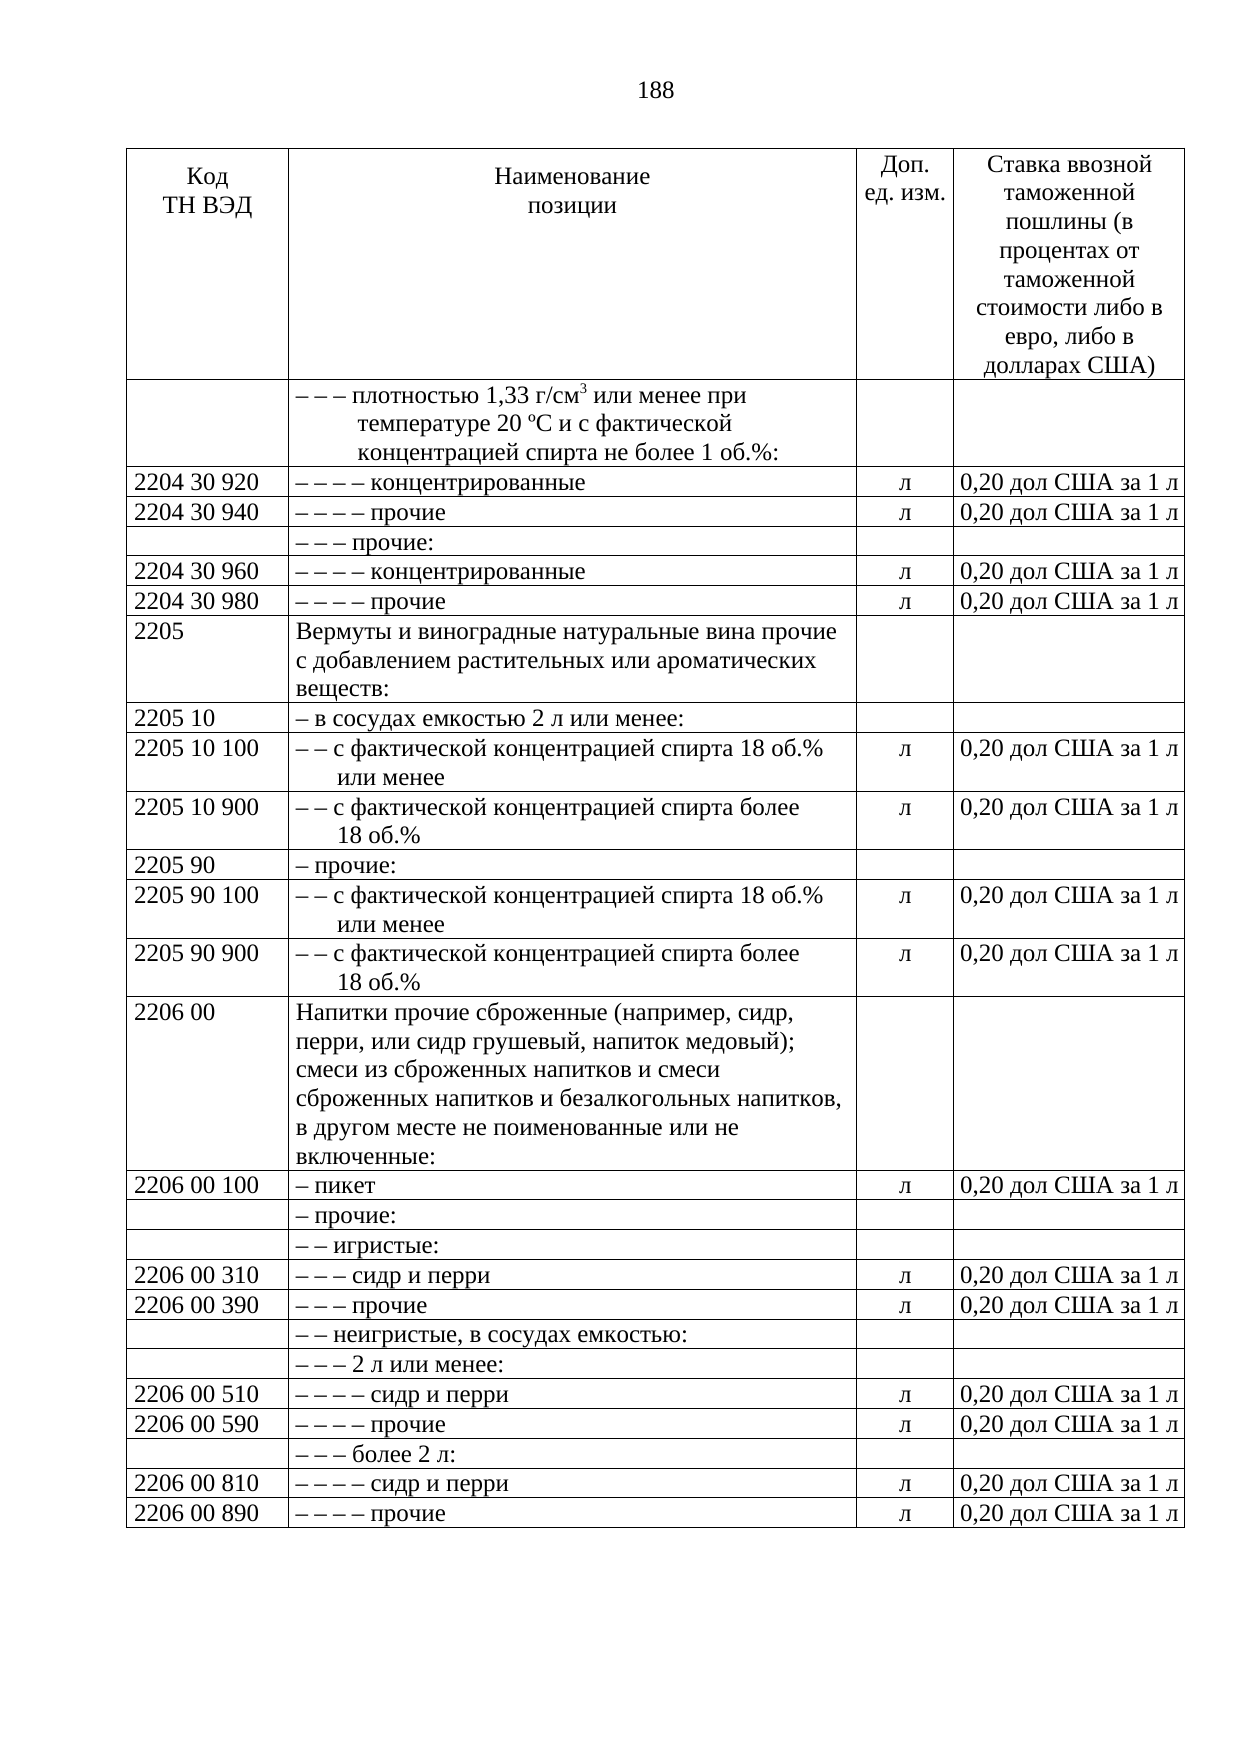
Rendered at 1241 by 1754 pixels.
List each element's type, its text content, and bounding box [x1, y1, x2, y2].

table_cell 0,20 дол США за 1 л [954, 467, 1184, 496]
table_cell [127, 1320, 288, 1348]
table_cell 2204 30 940 [127, 497, 288, 526]
table_cell – – игристые: [289, 1230, 856, 1259]
table_cell 2206 00 310 [127, 1260, 288, 1289]
table_header Hаименование позиции [289, 149, 856, 379]
table_cell л [857, 1379, 953, 1408]
table_cell [127, 380, 288, 466]
table_cell [857, 850, 953, 879]
table_cell 2205 90 900 [127, 939, 288, 996]
table_cell [954, 850, 1184, 879]
table_cell [857, 380, 953, 466]
table_cell 2206 00 510 [127, 1379, 288, 1408]
table_cell [857, 616, 953, 702]
table_cell – – – 2 л или менее: [289, 1349, 856, 1378]
table_cell – – – – прочие [289, 586, 856, 615]
table_cell 0,20 дол США за 1 л [954, 1379, 1184, 1408]
table_cell л [857, 1260, 953, 1289]
table_cell 0,20 дол США за 1 л [954, 497, 1184, 526]
table_cell л [857, 497, 953, 526]
table_header Ставка ввозной таможенной пошлины (в процентах от таможенной стоимости либо в евро, либо в долларах США) [954, 149, 1184, 379]
table_cell – – с фактической концентрацией спирта более 18 об.% [289, 792, 856, 849]
table_cell [954, 1230, 1184, 1259]
table_cell л [857, 880, 953, 937]
table_cell 2204 30 980 [127, 586, 288, 615]
table_cell л [857, 556, 953, 585]
table_cell – – – – прочие [289, 497, 856, 526]
table_cell [954, 703, 1184, 732]
table_header Доп. ед. изм. [857, 149, 953, 379]
table_cell [857, 1439, 953, 1467]
table_cell – пикет [289, 1171, 856, 1199]
table_cell [857, 703, 953, 732]
table_cell [954, 616, 1184, 702]
table_cell 0,20 дол США за 1 л [954, 880, 1184, 937]
table_cell – – с фактической концентрацией спирта 18 об.% или менее [289, 880, 856, 937]
table_cell – – – – сидр и перри [289, 1469, 856, 1497]
table_cell 2205 10 900 [127, 792, 288, 849]
table_cell – – – – концентрированные [289, 467, 856, 496]
table_cell 0,20 дол США за 1 л [954, 733, 1184, 791]
table_cell [954, 1200, 1184, 1229]
table_cell [857, 527, 953, 555]
table_cell – – – – прочие [289, 1409, 856, 1438]
table_cell 0,20 дол США за 1 л [954, 1498, 1184, 1527]
table_cell – прочие: [289, 850, 856, 879]
table_cell – – неигристые, в сосудах емкостью: [289, 1320, 856, 1348]
table_cell – – с фактической концентрацией спирта более 18 об.% [289, 939, 856, 996]
table_cell л [857, 1171, 953, 1199]
table_cell – прочие: [289, 1200, 856, 1229]
table_cell л [857, 1469, 953, 1497]
table_cell [954, 527, 1184, 555]
table_cell [954, 1439, 1184, 1467]
table_cell [857, 1230, 953, 1259]
table_cell [954, 380, 1184, 466]
table_cell 2205 10 [127, 703, 288, 732]
table_cell 0,20 дол США за 1 л [954, 1290, 1184, 1318]
table_cell [954, 997, 1184, 1169]
table_cell л [857, 586, 953, 615]
table_cell л [857, 733, 953, 791]
table_header Код ТН ВЭД [127, 149, 288, 379]
table_cell л [857, 792, 953, 849]
table_cell [127, 527, 288, 555]
table_cell 2206 00 890 [127, 1498, 288, 1527]
table_cell 0,20 дол США за 1 л [954, 1409, 1184, 1438]
table_cell – – – сидр и перри [289, 1260, 856, 1289]
table_cell 0,20 дол США за 1 л [954, 792, 1184, 849]
table_cell – – – плотностью 1,33 г/см3 или менее при температуре 20 ºС и с фактической концентрацией спирта не более 1 об.%: [289, 380, 856, 466]
table_cell [857, 997, 953, 1169]
table_cell 0,20 дол США за 1 л [954, 1469, 1184, 1497]
table_cell 2205 90 [127, 850, 288, 879]
table_cell [127, 1439, 288, 1467]
table_cell [954, 1320, 1184, 1348]
table_cell – – – прочие [289, 1290, 856, 1318]
table_cell [857, 1200, 953, 1229]
table_cell [954, 1349, 1184, 1378]
table_cell [857, 1349, 953, 1378]
table_cell 2206 00 [127, 997, 288, 1169]
table_cell – в сосудах емкостью 2 л или менее: [289, 703, 856, 732]
table_cell [127, 1349, 288, 1378]
table_cell 2206 00 810 [127, 1469, 288, 1497]
table_cell Напитки прочие сброженные (например, сидр, перри, или сидр грушевый, напиток медовый); смеси из сброженных напитков и смеси сброженных напитков и безалкогольных напитков, в другом месте не поименованные или не включенные: [289, 997, 856, 1169]
table_cell л [857, 1290, 953, 1318]
table_cell 0,20 дол США за 1 л [954, 586, 1184, 615]
table_cell 0,20 дол США за 1 л [954, 556, 1184, 585]
table_cell 0,20 дол США за 1 л [954, 939, 1184, 996]
table_cell – – – – прочие [289, 1498, 856, 1527]
table_cell 2204 30 960 [127, 556, 288, 585]
table_cell л [857, 1409, 953, 1438]
table_cell 2206 00 390 [127, 1290, 288, 1318]
table_cell 2206 00 590 [127, 1409, 288, 1438]
table_cell л [857, 467, 953, 496]
table_cell [857, 1320, 953, 1348]
table_cell 0,20 дол США за 1 л [954, 1171, 1184, 1199]
table_cell 2205 [127, 616, 288, 702]
table_cell л [857, 1498, 953, 1527]
table_cell – – – более 2 л: [289, 1439, 856, 1467]
table_cell – – – – концентрированные [289, 556, 856, 585]
table_cell 2206 00 100 [127, 1171, 288, 1199]
table_cell Вермуты и виноградные натуральные вина прочие с добавлением растительных или ароматических веществ: [289, 616, 856, 702]
table_cell 2204 30 920 [127, 467, 288, 496]
table_cell [127, 1230, 288, 1259]
table_cell 2205 90 100 [127, 880, 288, 937]
table_cell 0,20 дол США за 1 л [954, 1260, 1184, 1289]
table_cell – – – – сидр и перри [289, 1379, 856, 1408]
table_cell 2205 10 100 [127, 733, 288, 791]
table_cell л [857, 939, 953, 996]
table_cell [127, 1200, 288, 1229]
table_cell – – с фактической концентрацией спирта 18 об.% или менее [289, 733, 856, 791]
table_cell – – – прочие: [289, 527, 856, 555]
